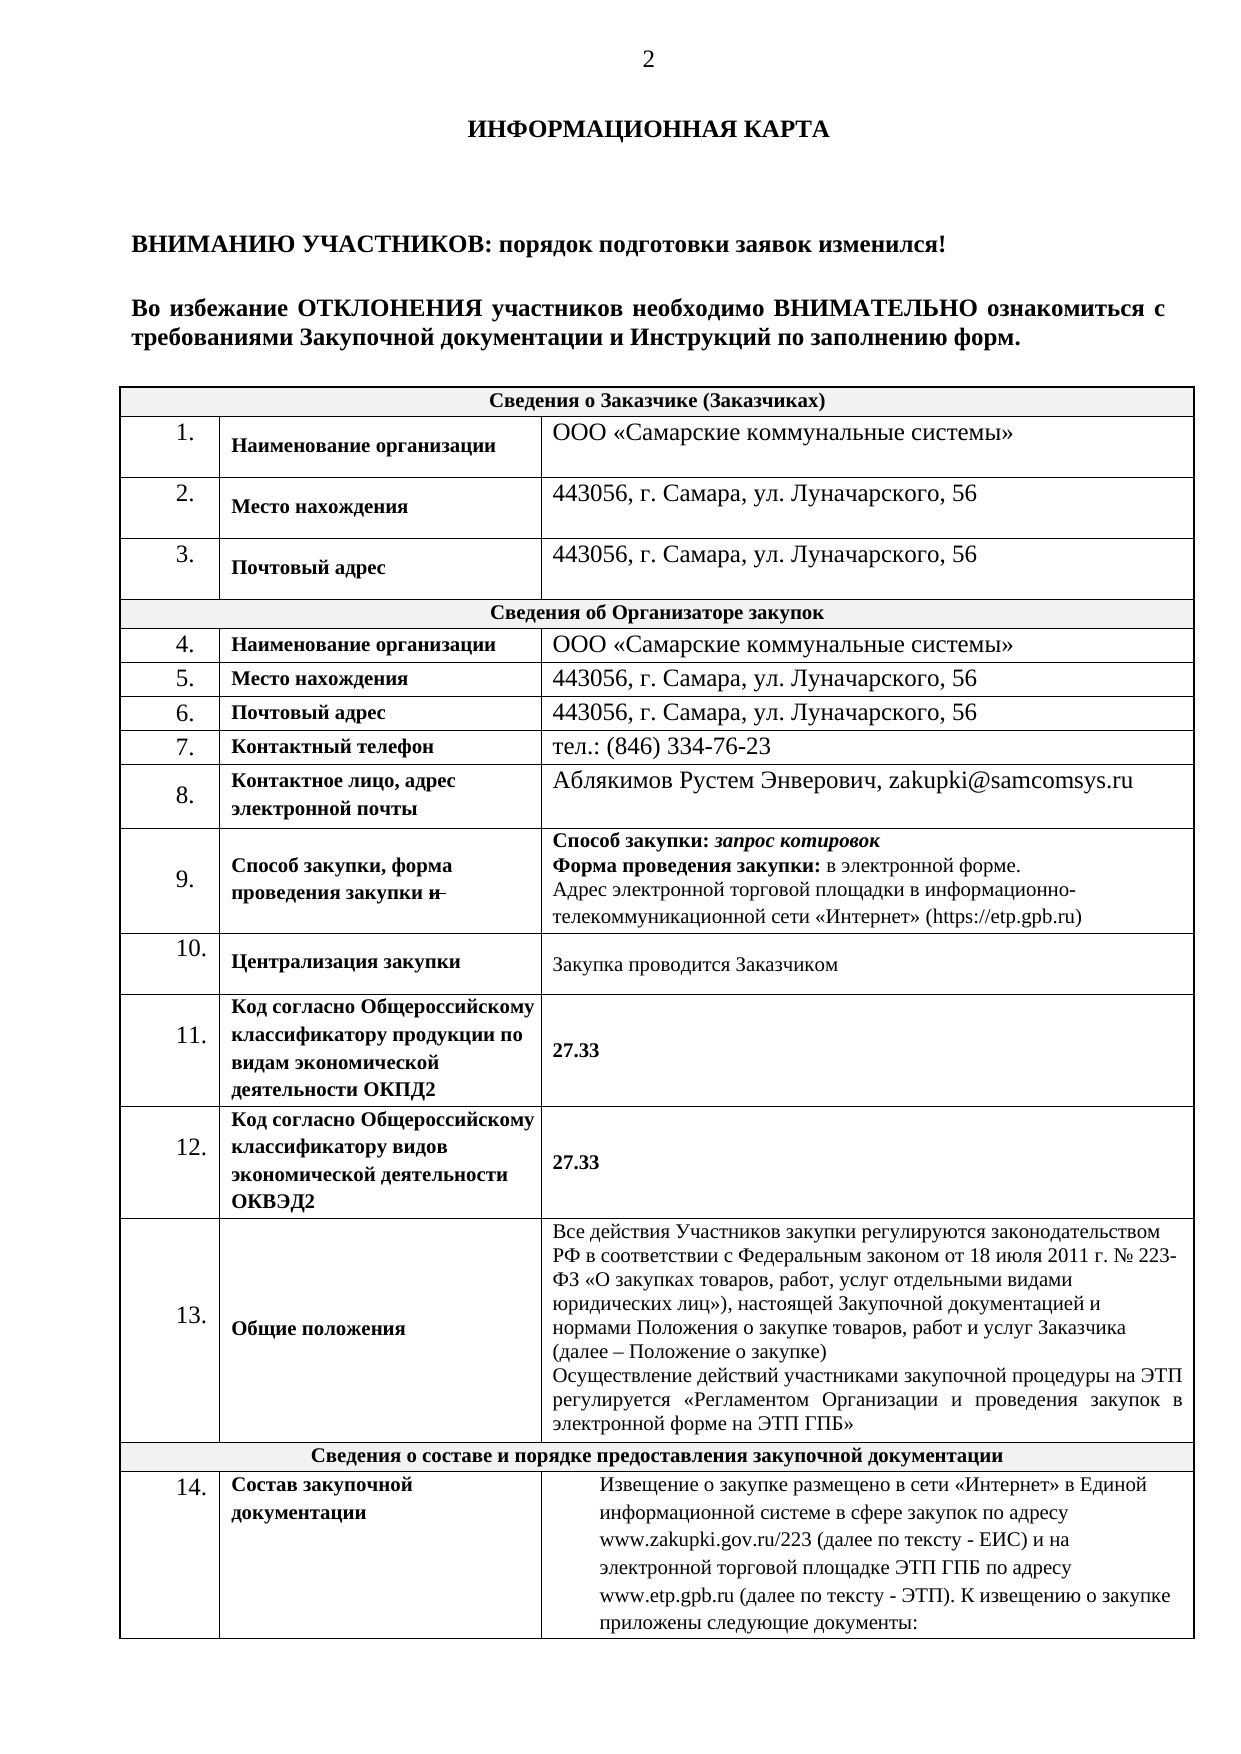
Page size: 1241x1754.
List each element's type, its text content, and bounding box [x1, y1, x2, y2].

table_cell Общие положения [220, 1219, 541, 1442]
table_cell 443056, г. Самара, ул. Луначарского, 56 [542, 697, 1193, 730]
table_cell [121, 765, 219, 827]
table_header Сведения о Заказчике (Заказчиках) [121, 388, 1193, 416]
table_cell 443056, г. Самара, ул. Луначарского, 56 [542, 539, 1193, 599]
table_cell Способ закупки, форма проведения закупки и [220, 829, 541, 932]
table_cell Все действия Участников закупки регулируются законодательством РФ в соответствии с Федеральным законом от 18 июля 2011 г. № 223-ФЗ «О закупках товаров, работ, услуг отдельными видами юридических лиц»), настоящей Закупочной документацией и нормами Положения о закупке товаров, работ и услуг Заказчика (далее – Положение о закупке) Осуществление действий участниками закупочной процедуры на ЭТП регулируется «Регламентом Организации и проведения закупок в электронной форме на ЭТП ГПБ» [542, 1219, 1193, 1442]
table_cell ООО «Самарские коммунальные системы» [542, 629, 1193, 662]
table_cell Закупка проводится Заказчиком [542, 934, 1193, 993]
table_cell [121, 1107, 219, 1218]
text ИНФОРМАЦИОННАЯ КАРТА [131, 114, 1166, 143]
table_cell Код согласно Общероссийскому классификатору продукции по видам экономической деятельности ОКПД2 [220, 995, 541, 1106]
table_cell Место нахождения [220, 663, 541, 696]
table_cell Централизация закупки [220, 934, 541, 993]
text ВНИМАНИЮ УЧАСТНИКОВ: порядок подготовки заявок изменился! [131, 229, 1166, 258]
table_cell 27.33 [542, 995, 1193, 1106]
table_cell Сведения о составе и порядке предоставления закупочной документации [121, 1443, 1193, 1471]
table_cell Сведения об Организаторе закупок [121, 600, 1193, 628]
text Во избежание ОТКЛОНЕНИЯ участников необходимо ВНИМАТЕЛЬНО ознакомиться с требованиями Закупочной документации и Инструкций по заполнению форм. [131, 293, 1166, 351]
table_cell [121, 417, 219, 477]
table_cell Контактный телефон [220, 731, 541, 764]
table_cell Почтовый адрес [220, 539, 541, 599]
table_cell Аблякимов Рустем Энверович, zakupki@samcomsys.ru [542, 765, 1193, 827]
table_cell 443056, г. Самара, ул. Луначарского, 56 [542, 663, 1193, 696]
table_cell [121, 995, 219, 1106]
table_cell ООО «Самарские коммунальные системы» [542, 417, 1193, 477]
table_cell Место нахождения [220, 478, 541, 538]
table_cell Контактное лицо, адрес электронной почты [220, 765, 541, 827]
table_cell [542, 1472, 1193, 1638]
table_cell [121, 829, 219, 932]
table_cell Способ закупки: запрос котировок Форма проведения закупки: в электронной форме. Адрес электронной торговой площадки в информационно-телекоммуникационной сети «Интернет» (https://etp.gpb.ru) [542, 829, 1193, 932]
table_cell [121, 731, 219, 764]
table_cell [121, 478, 219, 538]
table_cell [121, 629, 219, 662]
table_cell Код согласно Общероссийскому классификатору видов экономической деятельности ОКВЭД2 [220, 1107, 541, 1218]
table_cell Наименование организации [220, 629, 541, 662]
table_cell 443056, г. Самара, ул. Луначарского, 56 [542, 478, 1193, 538]
table_cell [121, 1219, 219, 1442]
table_cell [121, 697, 219, 730]
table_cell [220, 1472, 541, 1638]
table_cell тел.: (846) 334-76-23 [542, 731, 1193, 764]
table_cell Наименование организации [220, 417, 541, 477]
table_cell 27.33 [542, 1107, 1193, 1218]
table_cell Почтовый адрес [220, 697, 541, 730]
table_cell [121, 663, 219, 696]
table_cell [121, 934, 219, 993]
table_cell [121, 1472, 219, 1638]
table_cell [121, 539, 219, 599]
